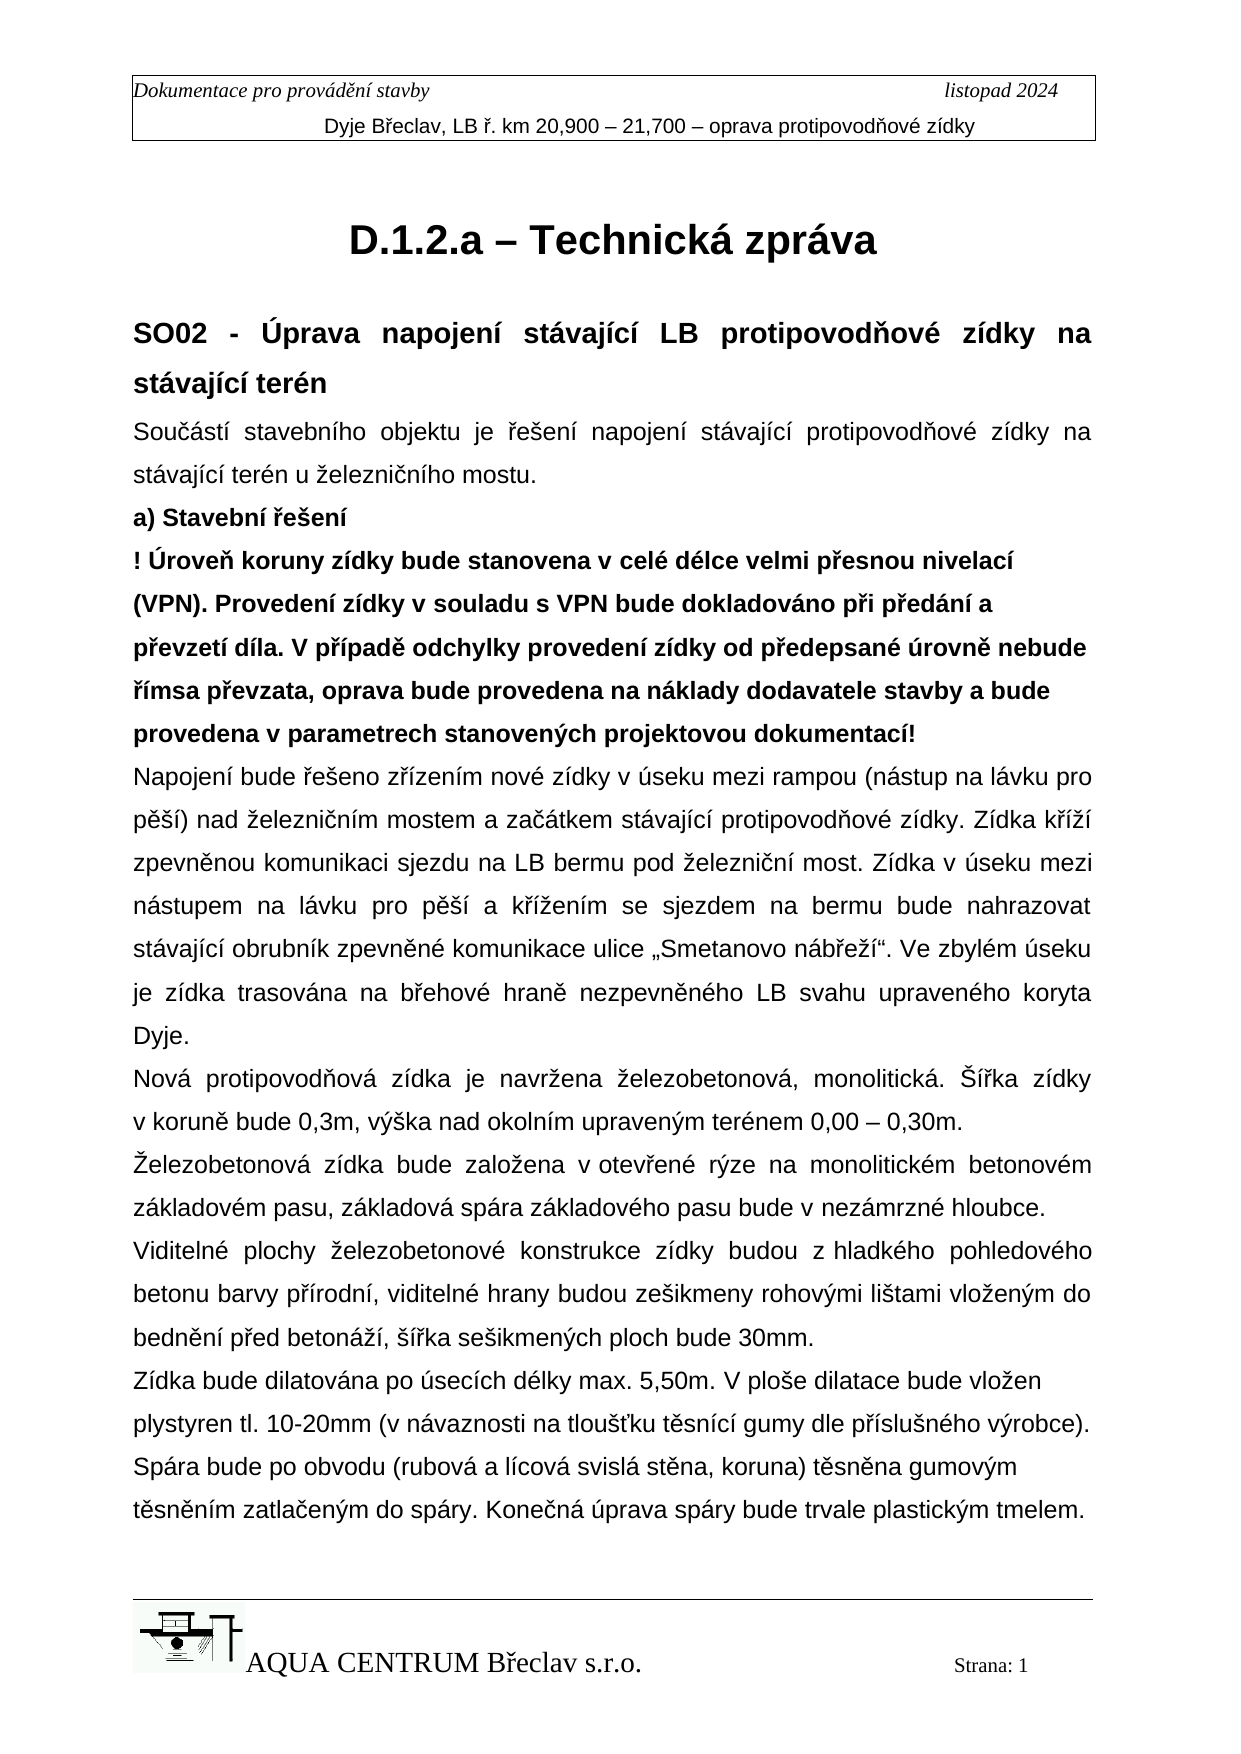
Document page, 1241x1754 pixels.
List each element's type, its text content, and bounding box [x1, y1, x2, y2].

text Napojení bude řešeno zřízením nové zídky v úseku mezi rampou (nástup na lávku pro pěší) nad železničním mostem a začátkem stávající protipovodňové zídky. Zídka kříží zpevněnou komunikaci sjezdu na LB bermu pod železniční most. Zídka v úseku mezi nástupem na lávku pro pěší a křížením se sjezdem na bermu bude nahrazovat stávající obrubník zpevněné komunikace ulice „Smetanovo nábřeží“. Ve zbylém úseku je zídka trasována na břehové hraně nezpevněného LB svahu upraveného koryta Dyje. [133, 762, 1093, 1049]
text Součástí stavebního objektu je řešení napojení stávající protipovodňové zídky na stávající terén u železničního mostu. [133, 417, 1093, 489]
text ! Úroveň koruny zídky bude stanovena v celé délce velmi přesnou nivelací (VPN). Provedení zídky v souladu s VPN bude dokladováno při předání a převzetí díla. V případě odchylky provedení zídky od předepsané úrovně nebude římsa převzata, oprava bude provedena na náklady dodavatele stavby a bude provedena v parametrech stanovených projektovou dokumentací! [133, 546, 1093, 747]
text Zídka bude dilatována po úsecích délky max. 5,50m. V ploše dilatace bude vložen plystyren tl. 10-20mm (v návaznosti na tloušťku těsnící gumy dle příslušného výrobce). Spára bude po obvodu (rubová a lícová svislá stěna, koruna) těsněna gumovým těsněním zatlačeným do spáry. Konečná úprava spáry bude trvale plastickým tmelem. [133, 1366, 1093, 1524]
picture [132, 1602, 246, 1673]
text Železobetonová zídka bude založena v otevřené rýze na monolitickém betonovém základovém pasu, základová spára základového pasu bude v nezámrzné hloubce. [133, 1150, 1093, 1222]
text SO02 - Úprava napojení stávající LB protipovodňové zídky na stávající terén [133, 316, 1093, 400]
text Nová protipovodňová zídka je navržena železobetonová, monolitická. Šířka zídky v koruně bude 0,3m, výška nad okolním upraveným terénem 0,00 – 0,30m. [133, 1064, 1093, 1136]
text a) Stavební řešení [133, 503, 1093, 532]
subtitle D.1.2.a – Technická zpráva [133, 216, 1093, 263]
text Viditelné plochy železobetonové konstrukce zídky budou z hladkého pohledového betonu barvy přírodní, viditelné hrany budou zešikmeny rohovými lištami vloženým do bednění před betonáží, šířka sešikmených ploch bude 30mm. [133, 1236, 1093, 1351]
